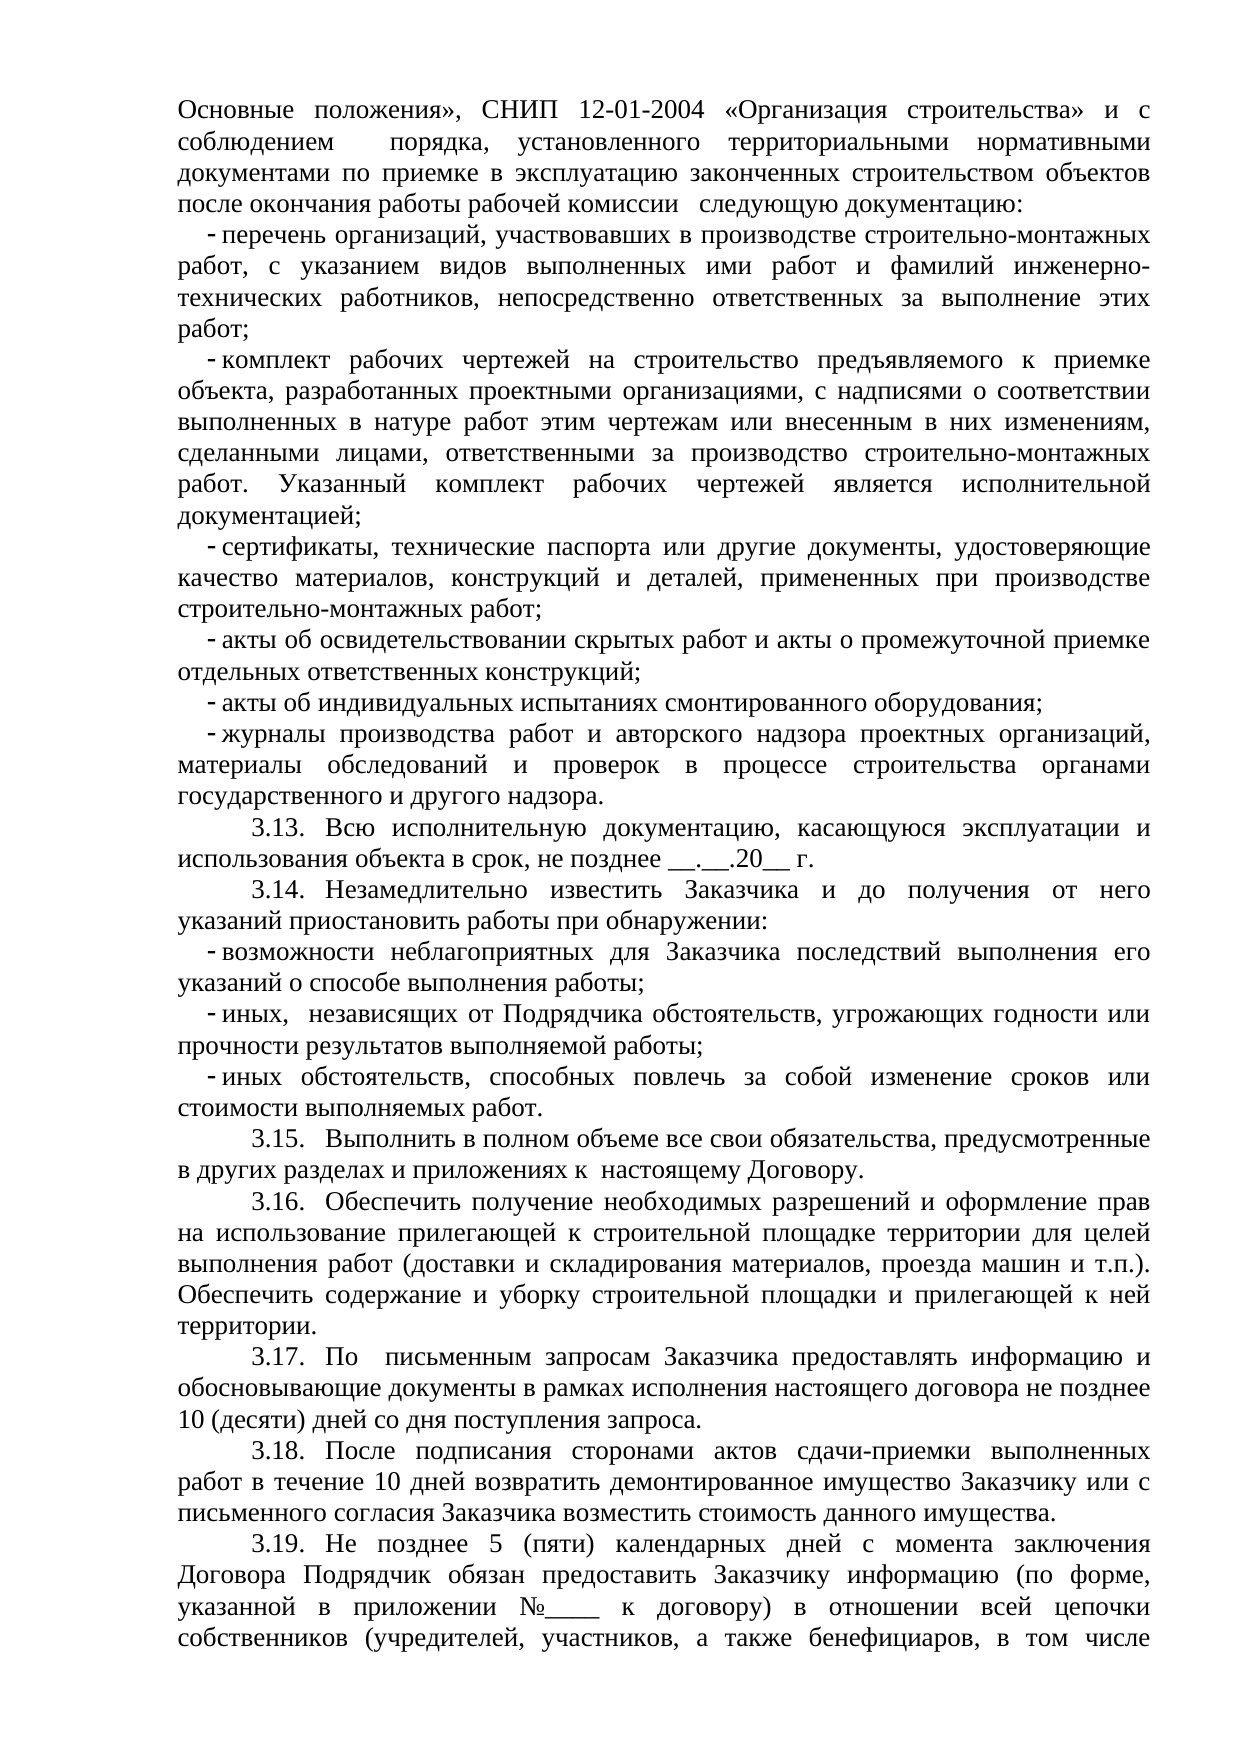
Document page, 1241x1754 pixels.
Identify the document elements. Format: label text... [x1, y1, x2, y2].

list акты об освидетельствовании скрытых работ и акты о промежуточной приемке отдельных ответственных конструкций; [177, 623, 1152, 686]
list журналы производства работ и авторского надзора проектных организаций, материалы обследований и проверок в процессе строительства органами государственного и другого надзора. [177, 717, 1152, 811]
list После подписания сторонами актов сдачи-приемки выполненных работ в течение 10 дней возвратить демонтированное имущество Заказчику или с письменного согласия Заказчика возместить стоимость данного имущества. [177, 1434, 1152, 1527]
list Обеспечить получение необходимых разрешений и оформление прав на использование прилегающей к строительной площадке территории для целей выполнения работ (доставки и складирования материалов, проезда машин и т.п.). Обеспечить содержание и уборку строительной площадки и прилегающей к ней территории. [177, 1185, 1152, 1340]
list акты об индивидуальных испытаниях смонтированного оборудования; [177, 686, 1152, 717]
list иных обстоятельств, способных повлечь за собой изменение сроков или стоимости выполняемых работ. [177, 1060, 1152, 1122]
list перечень организаций, участвовавших в производстве строительно-монтажных работ, с указанием видов выполненных ими работ и фамилий инженерно-технических работников, непосредственно ответственных за выполнение этих работ; [177, 218, 1152, 343]
list Выполнить в полном объеме все свои обязательства, предусмотренные в других разделах и приложениях к настоящему Договору. [177, 1122, 1152, 1185]
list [177, 94, 1152, 218]
list возможности неблагоприятных для Заказчика последствий выполнения его указаний о способе выполнения работы; [177, 935, 1152, 998]
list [177, 1527, 1152, 1652]
list Всю исполнительную документацию, касающуюся эксплуатации и использования объекта в срок, не позднее __.__.20__ г. [177, 811, 1152, 873]
list Незамедлительно известить Заказчика и до получения от него указаний приостановить работы при обнаружении: [177, 873, 1152, 935]
list иных, независящих от Подрядчика обстоятельств, угрожающих годности или прочности результатов выполняемой работы; [177, 998, 1152, 1060]
list По письменным запросам Заказчика предоставлять информацию и обосновывающие документы в рамках исполнения настоящего договора не позднее 10 (десяти) дней со дня поступления запроса. [177, 1340, 1152, 1434]
list комплект рабочих чертежей на строительство предъявляемого к приемке объекта, разработанных проектными организациями, с надписями о соответствии выполненных в натуре работ этим чертежам или внесенным в них изменениям, сделанными лицами, ответственными за производство строительно-монтажных работ. Указанный комплект рабочих чертежей является исполнительной документацией; [177, 343, 1152, 530]
list сертификаты, технические паспорта или другие документы, удостоверяющие качество материалов, конструкций и деталей, примененных при производстве строительно-монтажных работ; [177, 530, 1152, 623]
